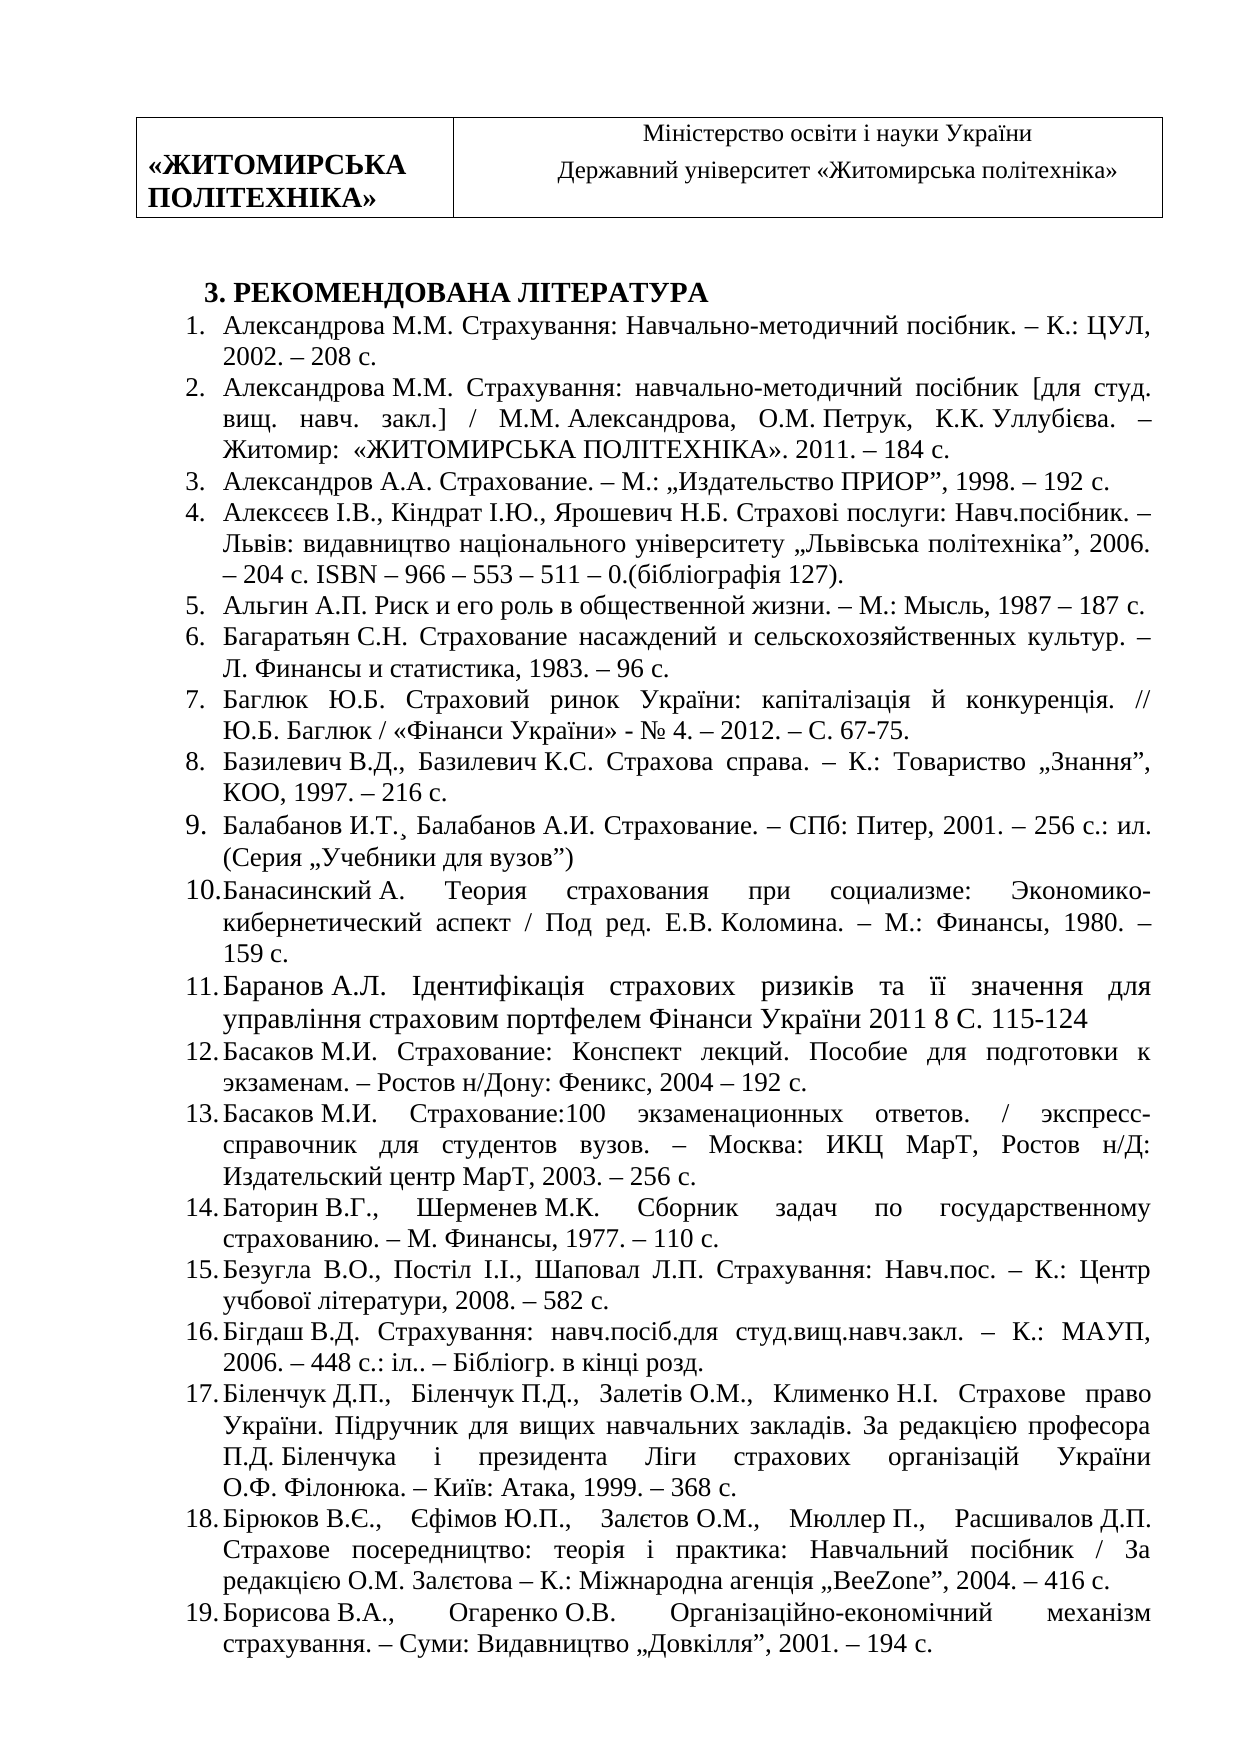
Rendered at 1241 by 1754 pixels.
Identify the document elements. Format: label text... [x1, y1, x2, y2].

table_header «ЖИТОМИРСЬКА ПОЛІТЕХНІКА» [137, 118, 453, 217]
list Базилевич В.Д., Базилевич К.С. Страхова справа. – К.: Товариство „Знання”, КОО, 1997. – 216 с. [185, 745, 1152, 807]
text 3. РЕКОМЕНДОВАНА ЛІТЕРАТУРА [148, 276, 1152, 309]
list Біленчук Д.П., Біленчук П.Д., Залетів О.М., Клименко Н.І. Страхове право України. Підручник для вищих навчальних закладів. За редакцією професора П.Д. Біленчука і президента Ліги страхових організацій України О.Ф. Філонюка. – Київ: Атака, 1999. – 368 с. [185, 1378, 1152, 1502]
list Банасинский А. Теория страхования при социализме: Экономико-кибернетический аспект / Под ред. Е.В. Коломина. – М.: Финансы, 1980. – 159 с. [185, 872, 1152, 968]
list Борисова В.А., Огаренко О.В. Організаційно-економічний механізм страхування. – Суми: Видавництво „Довкілля”, 2001. – 194 с. [185, 1596, 1152, 1658]
table_header Міністерство освіти і науки України Державний університет «Житомирська політехніка» [454, 118, 1162, 217]
list Александров А.А. Страхование. – М.: „Издательство ПРИОР”, 1998. – 192 с. [185, 465, 1152, 496]
list Бірюков В.Є., Єфімов Ю.П., Залєтов О.М., Мюллер П., Расшивалов Д.П. Страхове посередництво: теорія і практика: Навчальний посібник / За редакцією О.М. Залєтова – К.: Міжнародна агенція „BeeZone”, 2004. – 416 с. [185, 1502, 1152, 1596]
list Басаков М.И. Страхование:100 экзаменационных ответов. / экспресс-справочник для студентов вузов. – Москва: ИКЦ МарТ, Ростов н/Д: Издательский центр МарТ, 2003. – 256 с. [185, 1097, 1152, 1191]
list Альгин А.П. Риск и его роль в общественной жизни. – М.: Мысль, 1987 – 187 с. [185, 589, 1152, 621]
list Баглюк Ю.Б. Страховий ринок України: капіталізація й конкуренція. // Ю.Б. Баглюк / «Фінанси України» - № 4. – 2012. – С. 67-75. [185, 683, 1152, 745]
list Баранов А.Л. Ідентифікація страхових ризиків та її значення для управління страховим портфелем Фінанси України 2011 8 С. 115-124 [185, 968, 1152, 1035]
list Багаратьян С.Н. Страхование насаждений и сельскохозяйственных культур. – Л. Финансы и статистика, 1983. – 96 с. [185, 621, 1152, 683]
list Басаков М.И. Страхование: Конспект лекций. Пособие для подготовки к экзаменам. – Ростов н/Дону: Феникс, 2004 – 192 с. [185, 1035, 1152, 1097]
list Баторин В.Г., Шерменев М.К. Сборник задач по государственному страхованию. – М. Финансы, 1977. – 110 с. [185, 1191, 1152, 1253]
list Балабанов И.Т.¸ Балабанов А.И. Страхование. – СПб: Питер, 2001. – 256 с.: ил. (Серия „Учебники для вузов”) [185, 807, 1152, 872]
list Бігдаш В.Д. Страхування: навч.посіб.для студ.вищ.навч.закл. – К.: МАУП, 2006. – 448 с.: іл.. – Бібліогр. в кінці розд. [185, 1315, 1152, 1378]
list Безугла В.О., Постіл І.І., Шаповал Л.П. Страхування: Навч.пос. – К.: Центр учбової літератури, 2008. – 582 с. [185, 1253, 1152, 1315]
list Александрова М.М. Страхування: Навчально-методичний посібник. – К.: ЦУЛ, 2002. – 208 с. [185, 309, 1152, 371]
list Алексєєв І.В., Кіндрат І.Ю., Ярошевич Н.Б. Страхові послуги: Навч.посібник. – Львів: видавництво національного університету „Львівська політехніка”, 2006. – 204 с. ISBN – 966 – 553 – 511 – 0.(бібліографія 127). [185, 496, 1152, 589]
list Александрова М.М. Страхування: навчально-методичний посібник [для студ. вищ. навч. закл.] / М.М. Александрова, О.М. Петрук, К.К. Уллубієва. – Житомир: «ЖИТОМИРСЬКА ПОЛІТЕХНІКА». 2011. – 184 с. [185, 371, 1152, 465]
